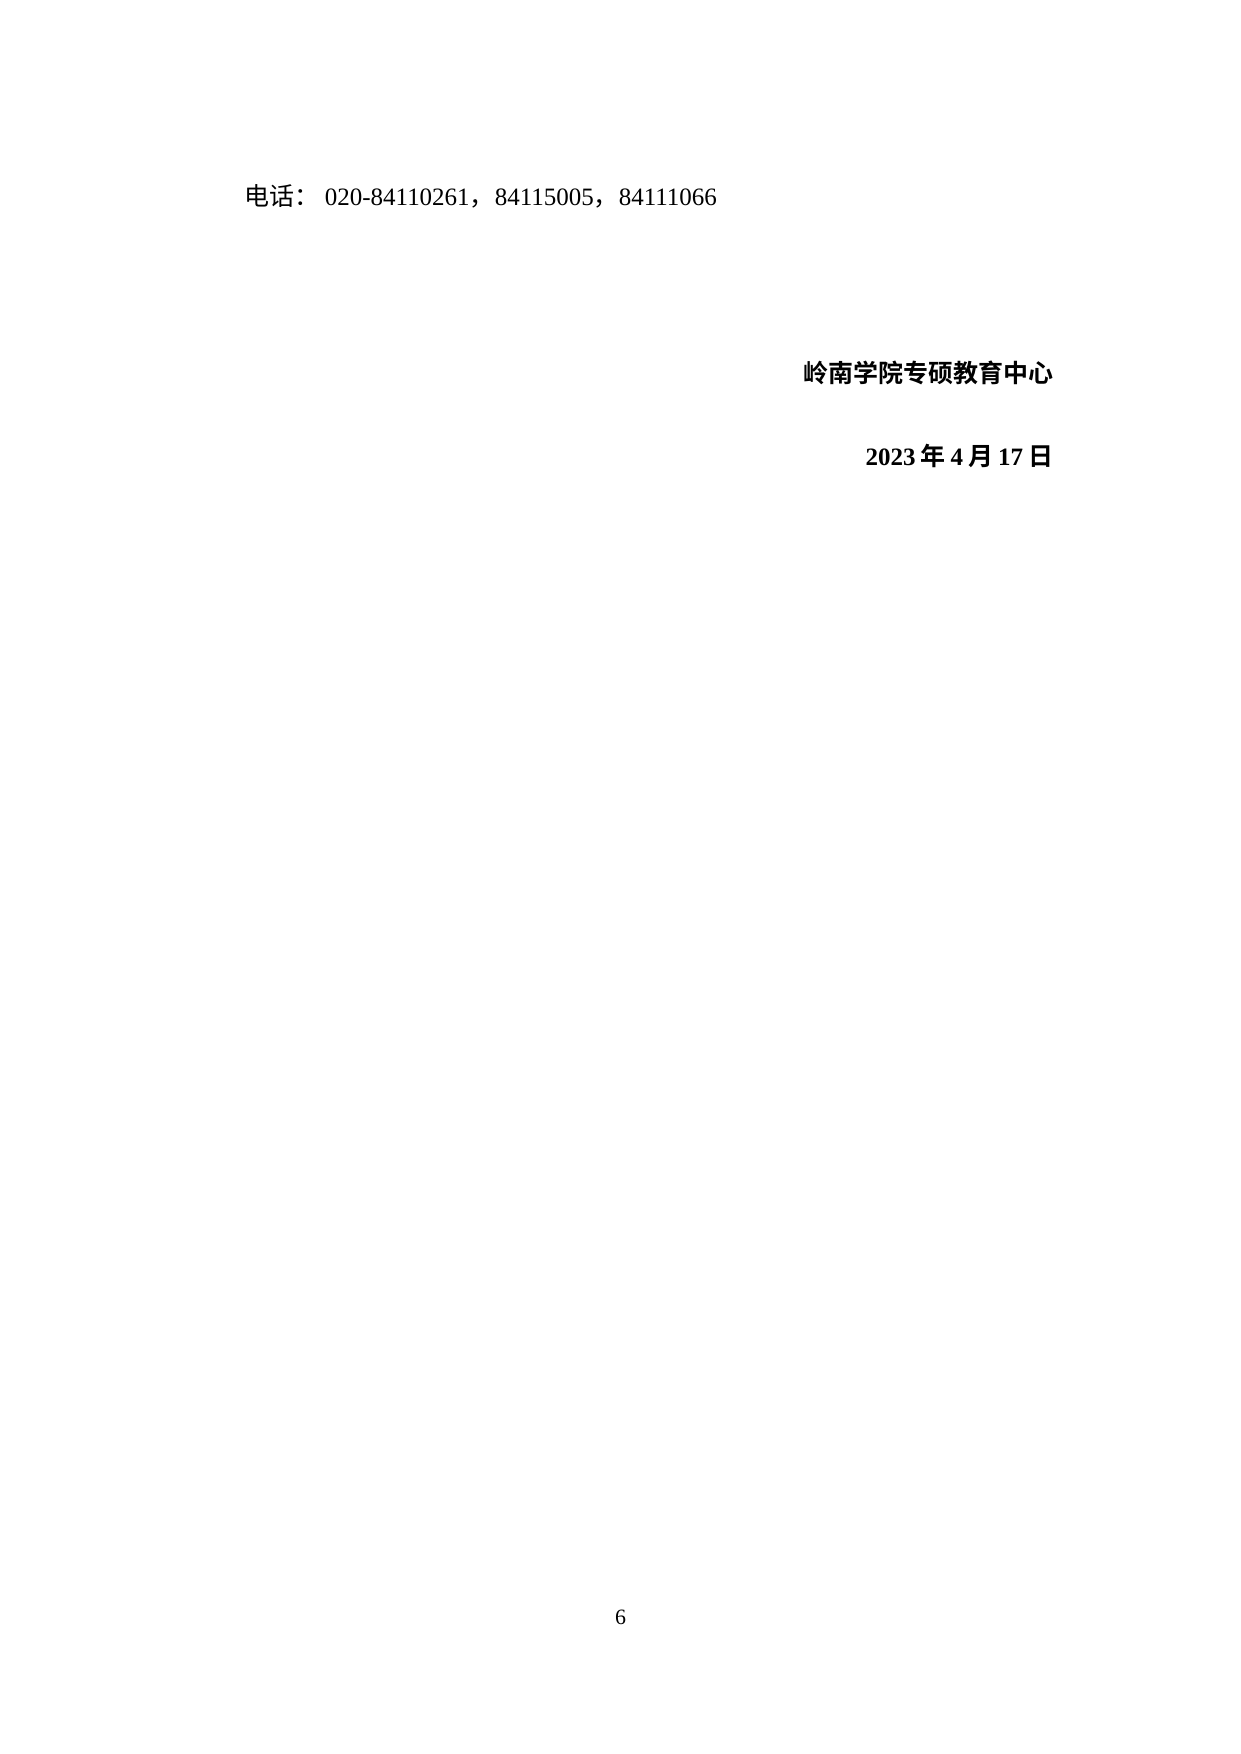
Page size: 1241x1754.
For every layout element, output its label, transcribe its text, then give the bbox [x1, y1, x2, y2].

text 2023年4月17日 [187, 422, 1053, 487]
text 电话： 020-84110261，84115005，84111066 [188, 162, 1053, 227]
text 岭南学院专硕教育中心 [187, 339, 1053, 404]
